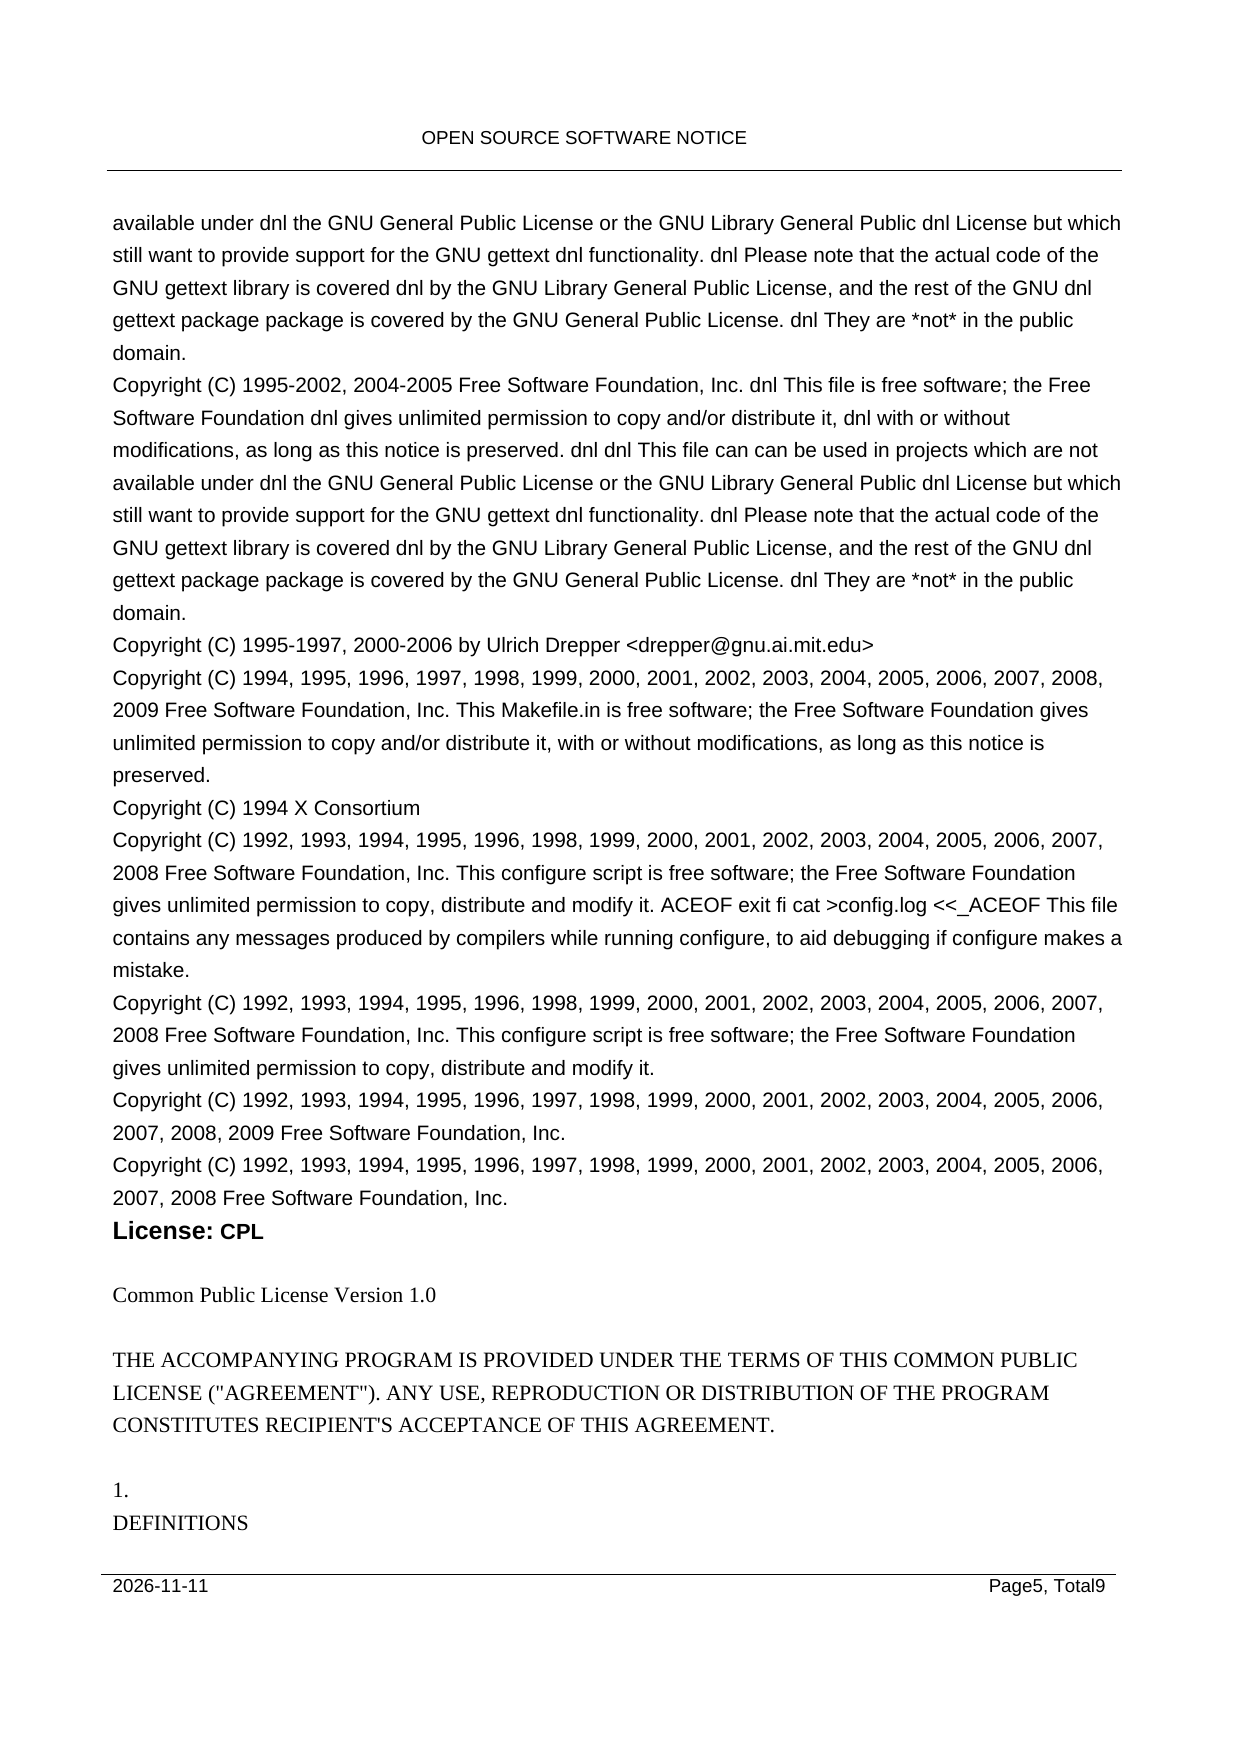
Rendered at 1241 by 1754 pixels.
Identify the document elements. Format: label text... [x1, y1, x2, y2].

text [112, 1214, 1128, 1539]
text Copyright (C) 1992, 1993, 1994, 1995, 1996, 1998, 1999, 2000, 2001, 2002, 2003, 2004, 2005, 2006, 2007, 2008 Free Software Foundation, Inc. This configure script is free software; the Free Software Foundation gives unlimited permission to copy, distribute and modify it. ACEOF exit fi cat >config.log <<_ACEOF This file contains any messages produced by compilers while running configure, to aid debugging if configure makes a mistake. [112, 824, 1128, 986]
text Copyright (C) 1995-1997, 2000-2006 by Ulrich Drepper <drepper@gnu.ai.mit.edu> [112, 629, 1128, 661]
text Copyright (C) 1994, 1995, 1996, 1997, 1998, 1999, 2000, 2001, 2002, 2003, 2004, 2005, 2006, 2007, 2008, 2009 Free Software Foundation, Inc. This Makefile.in is free software; the Free Software Foundation gives unlimited permission to copy and/or distribute it, with or without modifications, as long as this notice is preserved. [112, 661, 1128, 791]
text Copyright (C) 1992, 1993, 1994, 1995, 1996, 1997, 1998, 1999, 2000, 2001, 2002, 2003, 2004, 2005, 2006, 2007, 2008, 2009 Free Software Foundation, Inc. [112, 1084, 1128, 1149]
text Copyright (C) 1992, 1993, 1994, 1995, 1996, 1997, 1998, 1999, 2000, 2001, 2002, 2003, 2004, 2005, 2006, 2007, 2008 Free Software Foundation, Inc. [112, 1149, 1128, 1214]
text Copyright (C) 1994 X Consortium [112, 791, 1128, 824]
text Copyright (C) 1992, 1993, 1994, 1995, 1996, 1998, 1999, 2000, 2001, 2002, 2003, 2004, 2005, 2006, 2007, 2008 Free Software Foundation, Inc. This configure script is free software; the Free Software Foundation gives unlimited permission to copy, distribute and modify it. [112, 986, 1128, 1084]
text Copyright (C) 1995-2002, 2004-2005 Free Software Foundation, Inc. dnl This file is free software; the Free Software Foundation dnl gives unlimited permission to copy and/or distribute it, dnl with or without modifications, as long as this notice is preserved. dnl dnl This file can can be used in projects which are not available under dnl the GNU General Public License or the GNU Library General Public dnl License but which still want to provide support for the GNU gettext dnl functionality. dnl Please note that the actual code of the GNU gettext library is covered dnl by the GNU Library General Public License, and the rest of the GNU dnl gettext package package is covered by the GNU General Public License. dnl They are *not* in the public domain. [112, 369, 1128, 629]
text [112, 206, 1128, 369]
